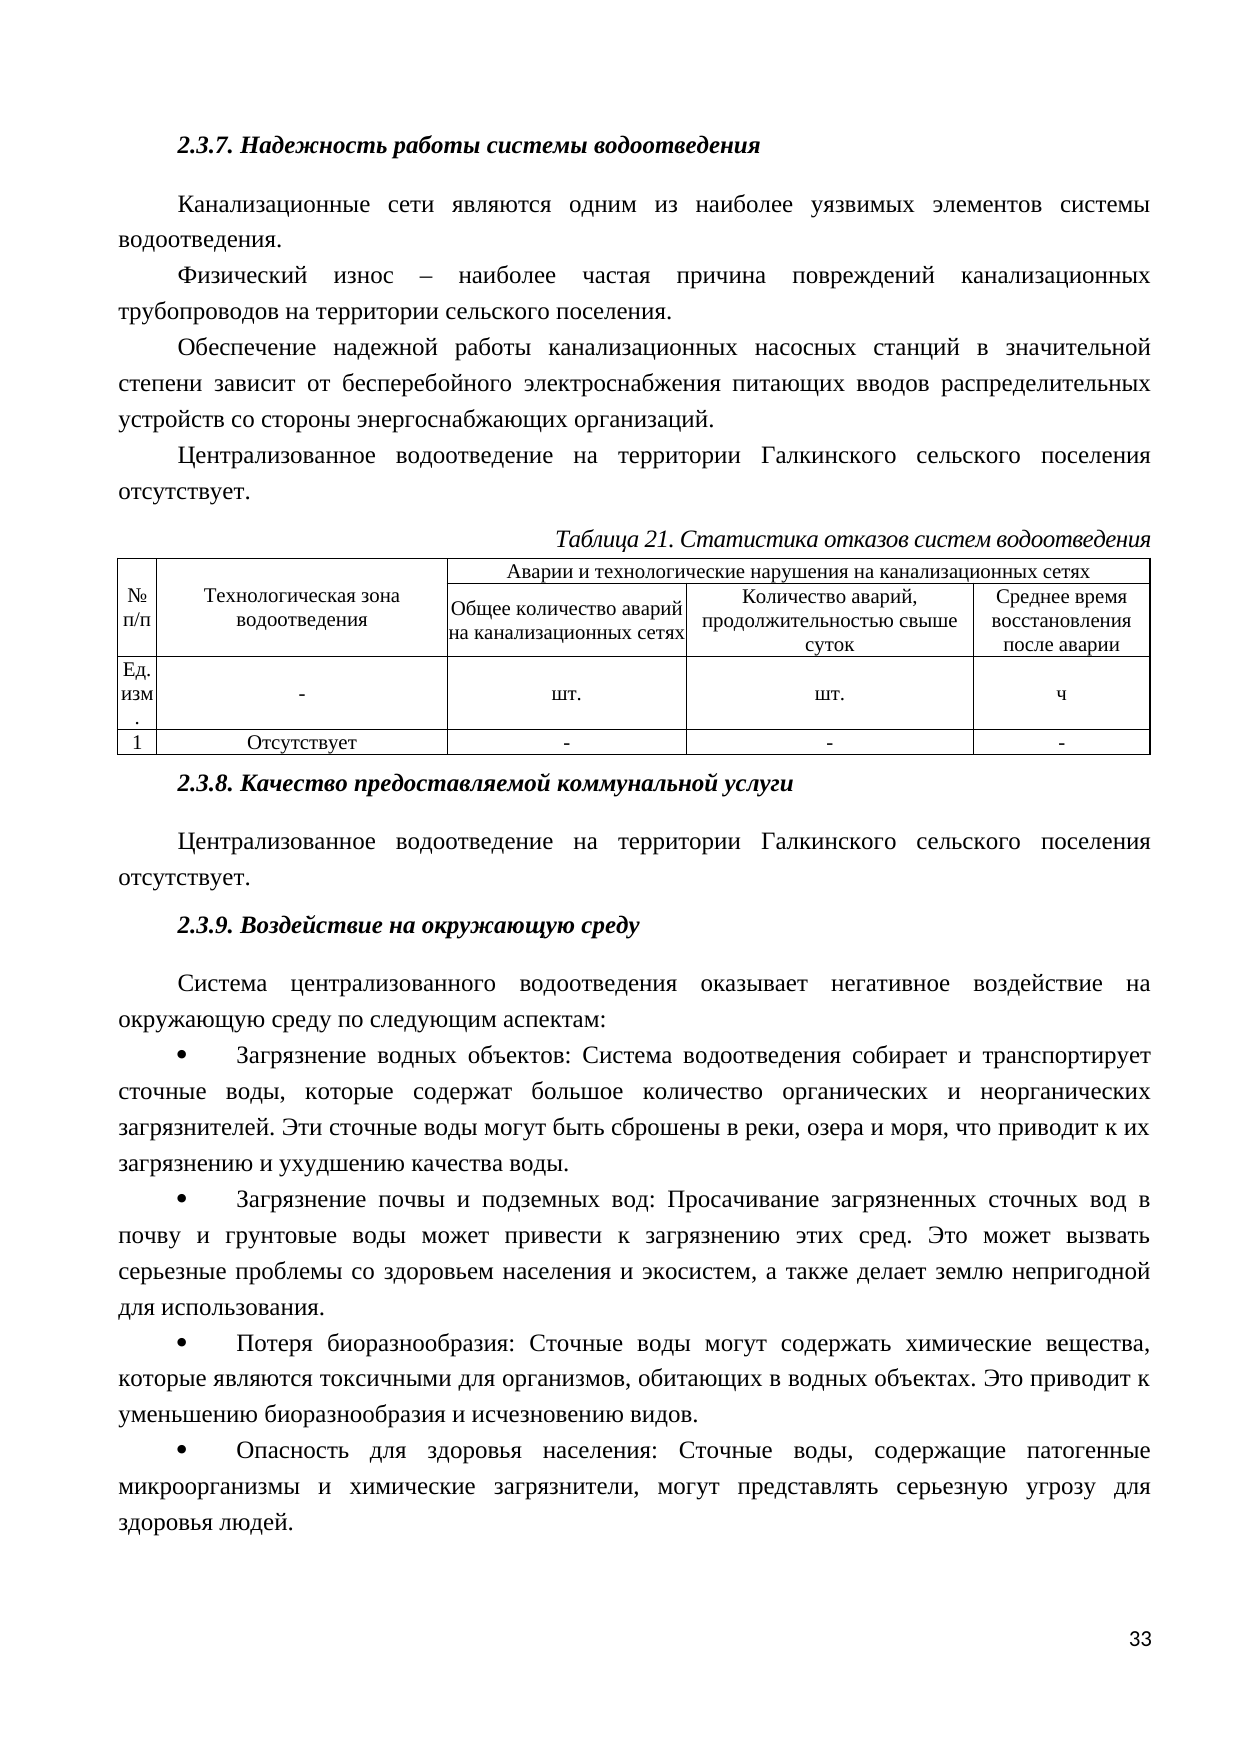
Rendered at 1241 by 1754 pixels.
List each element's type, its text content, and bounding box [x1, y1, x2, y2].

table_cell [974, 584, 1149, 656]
text 2.3.8. Качество предоставляемой коммунальной услуги [118, 768, 1152, 797]
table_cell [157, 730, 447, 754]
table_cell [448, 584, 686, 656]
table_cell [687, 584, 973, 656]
list Загрязнение почвы и подземных вод: Просачивание загрязненных сточных вод в почву и грунтовые воды может привести к загрязнению этих сред. Это может вызвать серьезные проблемы со здоровьем населения и экосистем, а также делает землю непригодной для использования. [118, 1184, 1152, 1320]
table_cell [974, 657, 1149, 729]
text Централизованное водоотведение на территории Галкинского сельского поселения отсутствует. [118, 440, 1152, 505]
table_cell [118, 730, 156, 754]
list Загрязнение водных объектов: Система водоотведения собирает и транспортирует сточные воды, которые содержат большое количество органических и неорганических загрязнителей. Эти сточные воды могут быть сброшены в реки, озера и моря, что приводит к их загрязнению и ухудшению качества воды. [118, 1040, 1152, 1177]
text Система централизованного водоотведения оказывает негативное воздействие на окружающую среду по следующим аспектам: [118, 968, 1152, 1033]
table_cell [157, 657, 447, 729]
list Потеря биоразнообразия: Сточные воды могут содержать химические вещества, которые являются токсичными для организмов, обитающих в водных объектах. Это приводит к уменьшению биоразнообразия и исчезновению видов. [118, 1328, 1152, 1428]
text Физический износ – наиболее частая причина повреждений канализационных трубопроводов на территории сельского поселения. [118, 261, 1152, 325]
list Опасность для здоровья населения: Сточные воды, содержащие патогенные микроорганизмы и химические загрязнители, могут представлять серьезную угрозу для здоровья людей. [118, 1435, 1152, 1536]
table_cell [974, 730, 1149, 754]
text Таблица 21. Статистика отказов систем водоотведения [118, 524, 1152, 553]
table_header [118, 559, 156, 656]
text Централизованное водоотведение на территории Галкинского сельского поселения отсутствует. [118, 826, 1152, 891]
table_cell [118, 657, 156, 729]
text 2.3.7. Надежность работы системы водоотведения [118, 131, 1152, 159]
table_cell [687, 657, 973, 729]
text Обеспечение надежной работы канализационных насосных станций в значительной степени зависит от бесперебойного электроснабжения питающих вводов распределительных устройств со стороны энергоснабжающих организаций. [118, 332, 1152, 433]
text 2.3.9. Воздействие на окружающую среду [118, 910, 1152, 939]
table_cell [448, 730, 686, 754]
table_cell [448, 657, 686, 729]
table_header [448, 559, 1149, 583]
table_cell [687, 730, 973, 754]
text Канализационные сети являются одним из наиболее уязвимых элементов системы водоотведения. [118, 189, 1152, 253]
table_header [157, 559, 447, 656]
